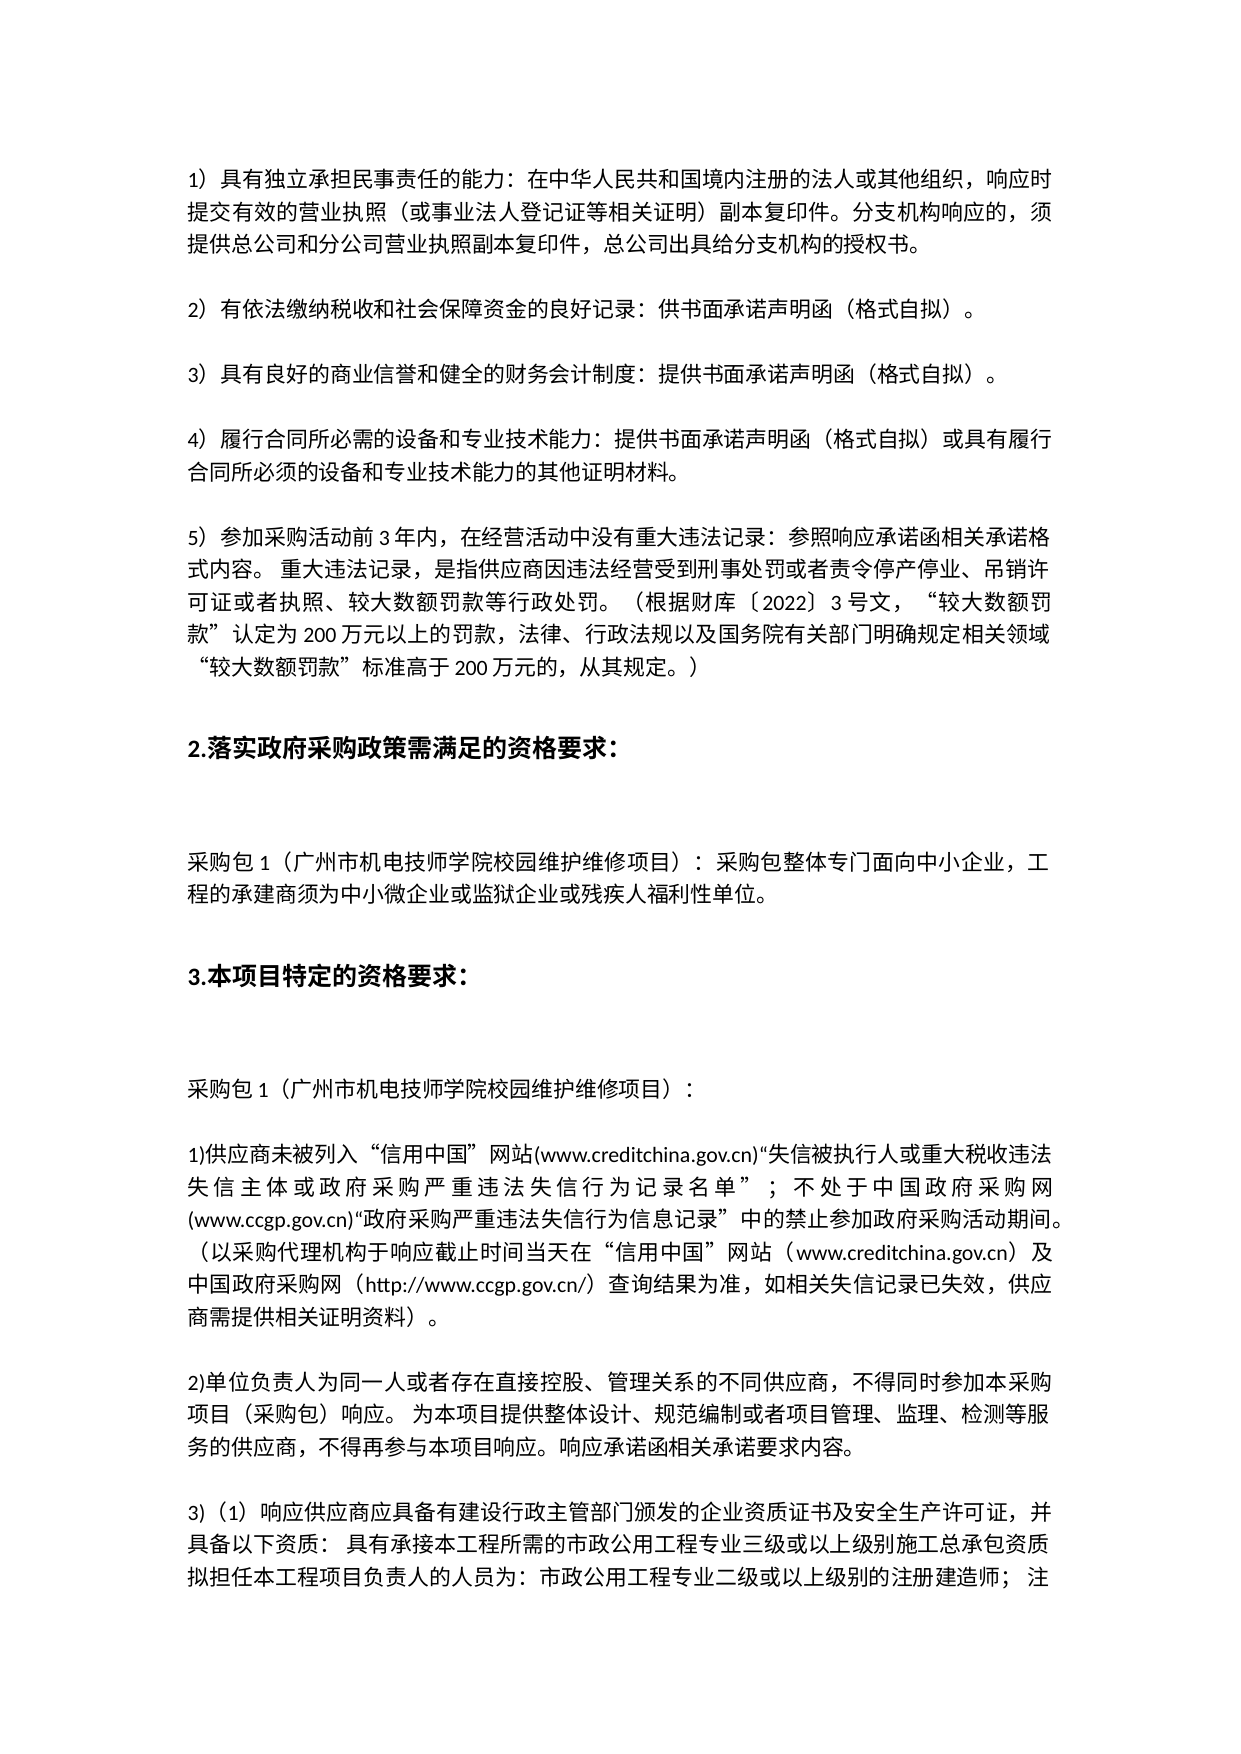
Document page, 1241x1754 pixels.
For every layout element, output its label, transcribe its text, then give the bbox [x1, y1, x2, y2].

text 2）有依法缴纳税收和社会保障资金的良好记录：供书面承诺声明函（格式自拟）。 [187, 292, 1053, 324]
text 3）具有良好的商业信誉和健全的财务会计制度：提供书面承诺声明函（格式自拟）。 [187, 357, 1053, 389]
text 1）具有独立承担民事责任的能力：在中华人民共和国境内注册的法人或其他组织，响应时提交有效的营业执照（或事业法人登记证等相关证明）副本复印件。分支机构响应的，须提供总公司和分公司营业执照副本复印件，总公司出具给分支机构的授权书。 [187, 162, 1053, 259]
text 2)单位负责人为同一人或者存在直接控股、管理关系的不同供应商，不得同时参加本采购项目（采购包）响应。 为本项目提供整体设计、规范编制或者项目管理、监理、检测等服务的供应商，不得再参与本项目响应。响应承诺函相关承诺要求内容。 [187, 1364, 1053, 1462]
text 2.落实政府采购政策需满足的资格要求： [187, 714, 1053, 779]
text 1)供应商未被列入“信用中国”网站(www.creditchina.gov.cn)“失信被执行人或重大税收违法失信主体或政府采购严重违法失信行为记录名单”；不处于中国政府采购网(www.ccgp.gov.cn)“政府采购严重违法失信行为信息记录”中的禁止参加政府采购活动期间。（以采购代理机构于响应截止时间当天在“信用中国”网站（www.creditchina.gov.cn）及中国政府采购网（http://www.ccgp.gov.cn/）查询结果为准，如相关失信记录已失效，供应商需提供相关证明资料）。 [187, 1137, 1053, 1332]
text 4）履行合同所必需的设备和专业技术能力：提供书面承诺声明函（格式自拟）或具有履行合同所必须的设备和专业技术能力的其他证明材料。 [187, 422, 1053, 487]
text 5）参加采购活动前3年内，在经营活动中没有重大违法记录：参照响应承诺函相关承诺格式内容。 重大违法记录，是指供应商因违法经营受到刑事处罚或者责令停产停业、吊销许可证或者执照、较大数额罚款等行政处罚。（根据财库〔2022〕3号文，“较大数额罚款”认定为200万元以上的罚款，法律、行政法规以及国务院有关部门明确规定相关领域“较大数额罚款”标准高于200万元的，从其规定。） [187, 519, 1053, 682]
text 3.本项目特定的资格要求： [187, 942, 1053, 1007]
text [187, 1494, 1053, 1592]
text 采购包1（广州市机电技师学院校园维护维修项目）： [187, 1072, 1053, 1104]
text 采购包1（广州市机电技师学院校园维护维修项目）：采购包整体专门面向中小企业，工程的承建商须为中小微企业或监狱企业或残疾人福利性单位。 [187, 844, 1053, 909]
